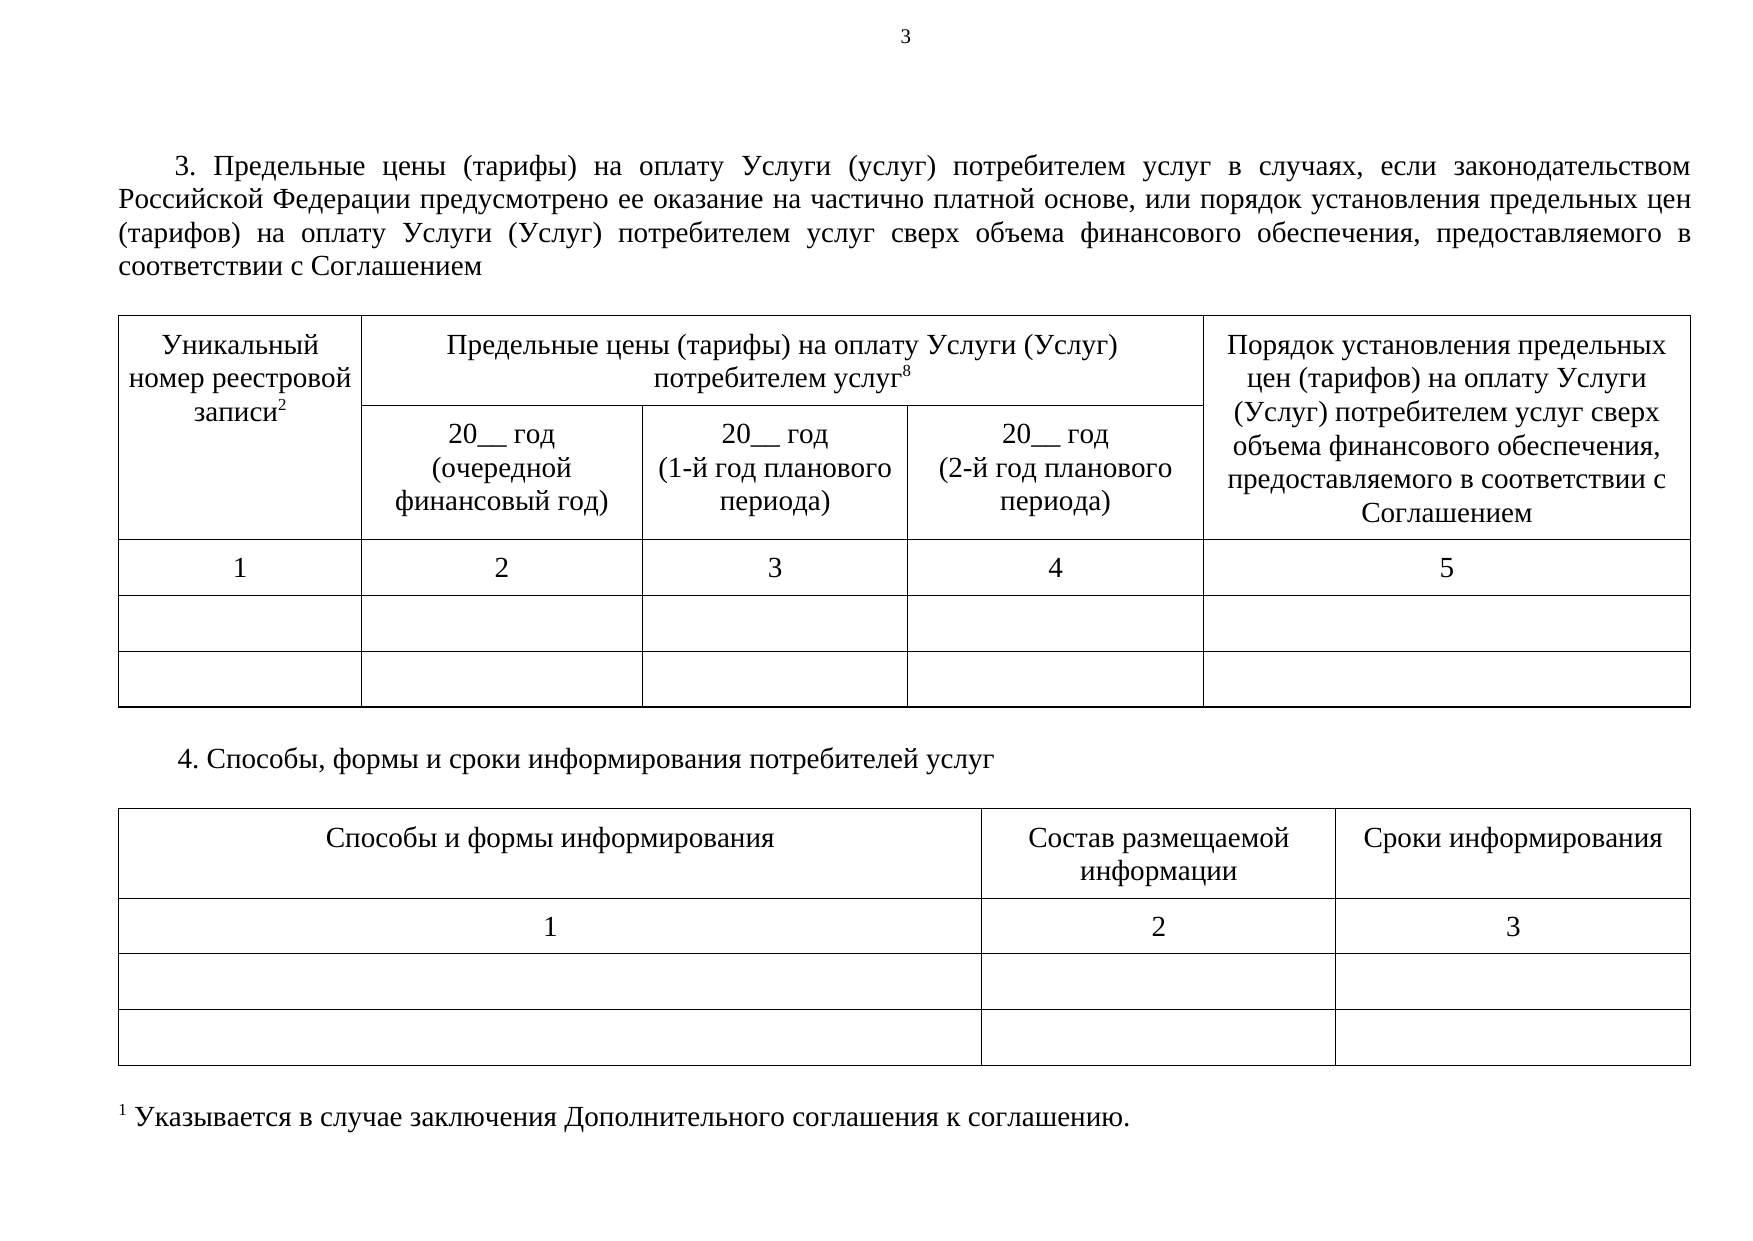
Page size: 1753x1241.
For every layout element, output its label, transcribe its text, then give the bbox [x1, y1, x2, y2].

text 3. Предельные цены (тарифы) на оплату Услуги (услуг) потребителем услуг в случаях, если законодательством Российской Федерации предусмотрено ее оказание на частично платной основе, или порядок установления предельных цен (тарифов) на оплату Услуги (Услуг) потребителем услуг сверх объема финансового обеспечения, предоставляемого в соответствии с Соглашением [118, 148, 1693, 282]
table_cell [1204, 596, 1690, 651]
table_cell [119, 954, 981, 1009]
table_cell [908, 596, 1203, 651]
table_cell [119, 652, 361, 706]
table_cell 2 [362, 540, 642, 595]
table_cell [982, 1010, 1335, 1065]
table_cell [362, 596, 642, 651]
table_cell 1 [119, 540, 361, 595]
table_cell 20__ год (очередной финансовый год) [362, 406, 642, 539]
table_cell [119, 1010, 981, 1065]
text 4. Способы, формы и сроки информирования потребителей услуг [118, 741, 1693, 774]
table_cell [643, 596, 907, 651]
table_cell 20__ год (1-й год планового периода) [643, 406, 907, 539]
table_cell 4 [908, 540, 1203, 595]
table_cell [1336, 954, 1690, 1009]
table_cell [119, 596, 361, 651]
table_cell [1204, 652, 1690, 706]
table_cell [643, 652, 907, 706]
table_cell [908, 652, 1203, 706]
table_header Состав размещаемой информации [982, 809, 1335, 897]
table_header Предельные цены (тарифы) на оплату Услуги (Услуг) потребителем услуг8 [362, 316, 1203, 405]
table_cell 3 [643, 540, 907, 595]
table_cell [362, 652, 642, 706]
table_cell 5 [1204, 540, 1690, 595]
text 1 Указывается в случае заключения Дополнительного соглашения к соглашению. [118, 1099, 1693, 1133]
table_header Уникальный номер реестровой записи2 [119, 316, 361, 539]
table_cell [1336, 1010, 1690, 1065]
table_cell [982, 954, 1335, 1009]
table_cell 3 [1336, 899, 1690, 953]
table_header Способы и формы информирования [119, 809, 981, 897]
table_header Сроки информирования [1336, 809, 1690, 897]
table_header Порядок установления предельных цен (тарифов) на оплату Услуги (Услуг) потребителем услуг сверх объема финансового обеспечения, предоставляемого в соответствии с Соглашением [1204, 316, 1690, 539]
table_cell 20__ год (2-й год планового периода) [908, 406, 1203, 539]
table_cell 1 [119, 899, 981, 953]
table_cell 2 [982, 899, 1335, 953]
